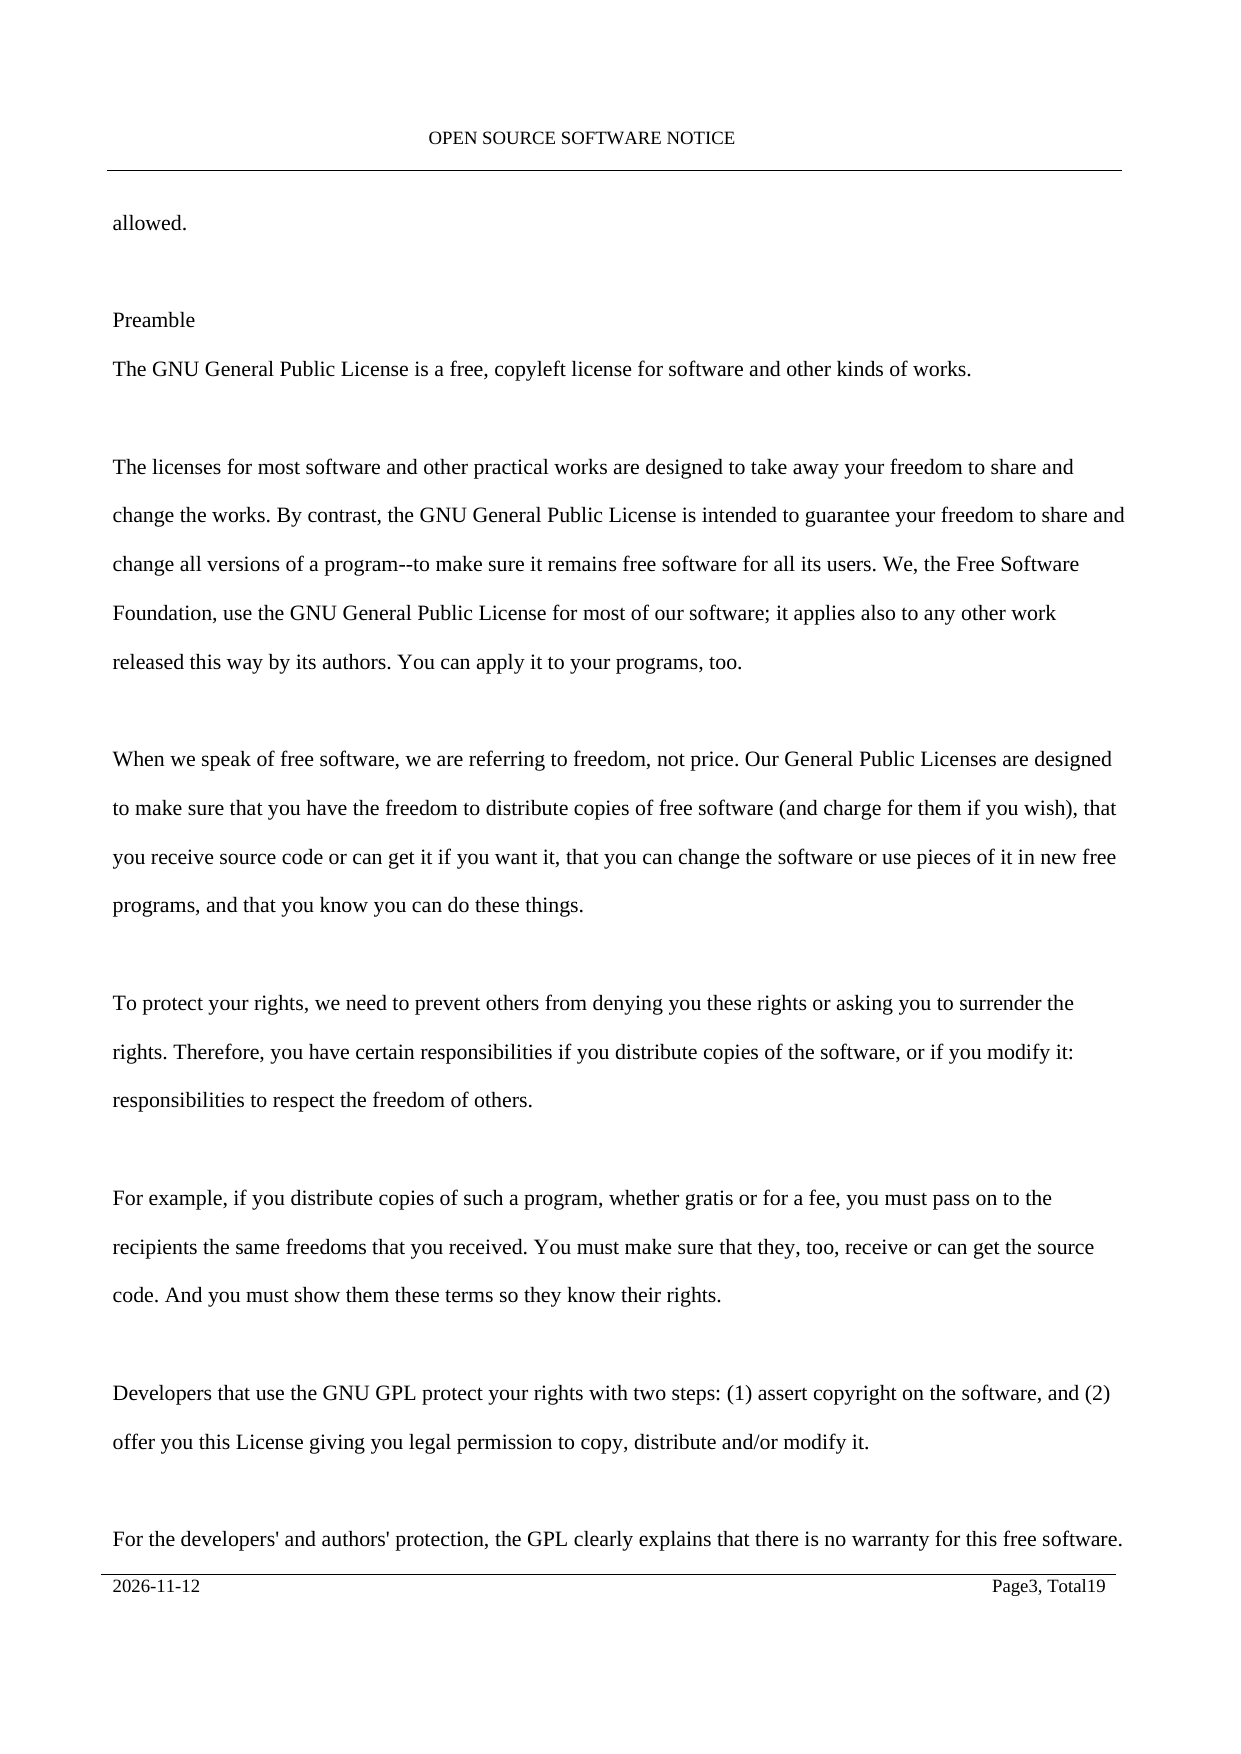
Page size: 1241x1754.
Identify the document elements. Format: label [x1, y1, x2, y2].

text [112, 206, 1128, 1555]
